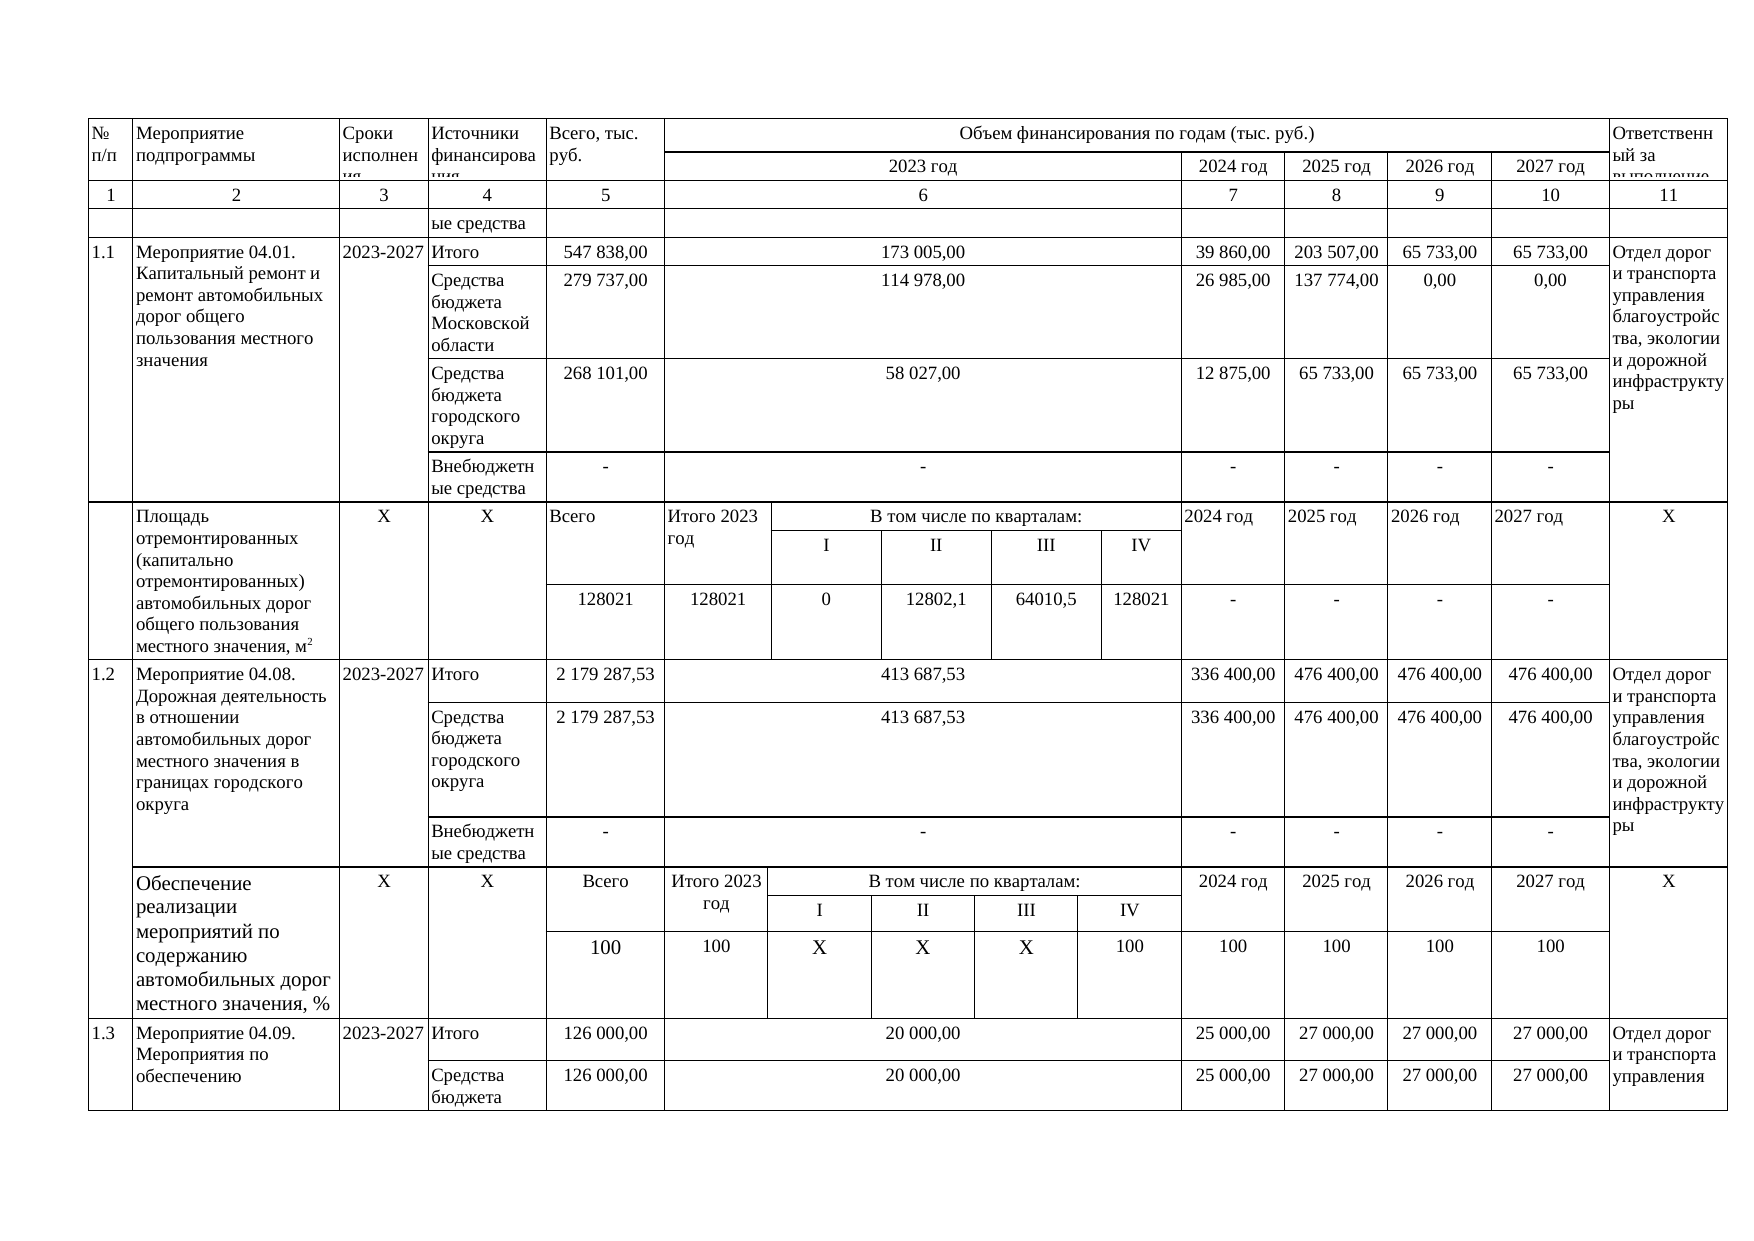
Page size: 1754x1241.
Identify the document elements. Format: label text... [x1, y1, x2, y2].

table_cell Средства бюджета Московской области [429, 266, 546, 358]
table_cell - [1285, 209, 1387, 237]
table_cell 2 [133, 181, 339, 208]
table_cell 65 733,00 [1388, 359, 1491, 451]
table_cell 413 687,53 [665, 703, 1181, 816]
table_cell - [1182, 818, 1284, 866]
table_cell Х [340, 503, 428, 659]
table_cell 2026 год [1388, 503, 1491, 584]
table_cell 10 [1492, 181, 1609, 208]
table_cell - [1492, 585, 1609, 659]
table_cell Итого [429, 238, 546, 265]
table_cell Итого 2023 год [665, 503, 771, 584]
table_cell - [1182, 209, 1284, 237]
table_cell - [1492, 209, 1609, 237]
table_cell 126 000,00 [547, 1061, 664, 1110]
table_cell I [772, 531, 881, 584]
table_cell Х [1610, 868, 1727, 1018]
table_cell Отдел дорог и транспорта управления благоустройства, экологии и дорожной инфраструктуры [1610, 660, 1727, 866]
table_cell 58 027,00 [665, 359, 1181, 451]
table_cell 100 [1078, 932, 1181, 1018]
table_cell 39 860,00 [1182, 238, 1284, 265]
table_cell 336 400,00 [1182, 660, 1284, 702]
table_cell 203 507,00 [1285, 238, 1387, 265]
table_cell 27 000,00 [1388, 1019, 1491, 1060]
table_cell - [1285, 585, 1387, 659]
table_cell 0,00 [1388, 266, 1491, 358]
table_cell 1.3 [89, 1019, 132, 1110]
table_cell II [872, 896, 974, 931]
table_cell 413 687,53 [665, 660, 1181, 702]
table_cell - [1492, 818, 1609, 866]
table_cell 1.2 [89, 660, 132, 1018]
table_header Ответственный за выполнение мероприятия [1610, 119, 1727, 180]
table_cell Средства бюджета городского округа [429, 1061, 546, 1110]
table_cell 4 [429, 181, 546, 208]
table_cell 3 [340, 181, 428, 208]
table_cell 476 400,00 [1388, 660, 1491, 702]
table_cell 7 [1182, 181, 1284, 208]
table_cell 27 000,00 [1492, 1019, 1609, 1060]
table_cell III [975, 896, 1077, 931]
table_cell 126 000,00 [547, 1019, 664, 1060]
table_cell - [547, 818, 664, 866]
table_cell 128021 [1102, 585, 1181, 659]
table_cell 2025 год [1285, 153, 1387, 180]
table_cell 27 000,00 [1492, 1061, 1609, 1110]
table_cell 5 [547, 181, 664, 208]
table_cell Внебюджетные средства [429, 818, 546, 866]
table_cell Х [872, 932, 974, 1018]
table_cell Отдел дорог и транспорта управления благоустройства, экологии и дорожной инфраструктуры [1610, 1019, 1727, 1110]
table_cell 100 [547, 932, 664, 1018]
table_cell Площадь отремонтированных (капитально отремонтированных) автомобильных дорог общего пользования местного значения, м2 [133, 503, 339, 659]
table_cell Внебюджетные средства [429, 453, 546, 501]
table_cell Х [340, 868, 428, 1018]
table_cell 476 400,00 [1285, 660, 1387, 702]
table_cell 547 838,00 [547, 238, 664, 265]
table_cell 114 978,00 [665, 266, 1181, 358]
table_cell - [1285, 818, 1387, 866]
table_cell 268 101,00 [547, 359, 664, 451]
table_cell 8 [1285, 181, 1387, 208]
table_cell 2023-2027 [340, 1019, 428, 1110]
table_header Объем финансирования по годам (тыс. руб.) [665, 119, 1609, 151]
table_cell 1.1 [89, 238, 132, 501]
table_cell - [665, 818, 1181, 866]
table_cell 476 400,00 [1285, 703, 1387, 816]
table_header Источники финансирования [429, 119, 546, 180]
table_cell - [1492, 453, 1609, 501]
table_cell 11 [1610, 181, 1727, 208]
table_cell 100 [1182, 932, 1284, 1018]
table_cell 100 [665, 932, 767, 1018]
table_cell - [1285, 453, 1387, 501]
table_cell - [665, 209, 1181, 237]
table_cell 27 000,00 [1285, 1019, 1387, 1060]
table_header № п/п [89, 119, 132, 180]
table_cell - [1388, 585, 1491, 659]
table_cell 6 [665, 181, 1181, 208]
table_cell - [665, 453, 1181, 501]
table_cell Мероприятие 04.09. Мероприятия по обеспечению безопасности дорожного движения [133, 1019, 339, 1110]
table_cell 476 400,00 [1388, 703, 1491, 816]
table_cell - [547, 453, 664, 501]
table_cell 173 005,00 [665, 238, 1181, 265]
table_cell 2027 год [1492, 868, 1609, 931]
table_cell [89, 503, 132, 659]
table_cell 27 000,00 [1285, 1061, 1387, 1110]
table_cell 2024 год [1182, 868, 1284, 931]
table_cell - [1388, 209, 1491, 237]
table_cell В том числе по кварталам: [772, 503, 1181, 530]
table_cell 2026 год [1388, 153, 1491, 180]
table_cell 128021 [547, 585, 664, 659]
table_cell Итого 2023 год [665, 868, 767, 931]
table_cell IV [1102, 531, 1181, 584]
table_cell - [1182, 585, 1284, 659]
table_cell 25 000,00 [1182, 1061, 1284, 1110]
table_cell 2024 год [1182, 503, 1284, 584]
table_cell 2 179 287,53 [547, 660, 664, 702]
table_cell 2023-2027 [340, 660, 428, 866]
table_cell 2026 год [1388, 868, 1491, 931]
table_header Сроки исполнения мероприятия [340, 119, 428, 180]
table_cell Х [429, 503, 546, 659]
table_cell Отдел дорог и транспорта управления благоустройства, экологии и дорожной инфраструктуры [1610, 238, 1727, 501]
table_cell 1 [89, 181, 132, 208]
table_cell 65 733,00 [1492, 238, 1609, 265]
table_cell Х [429, 868, 546, 1018]
table_cell Средства бюджета городского округа [429, 703, 546, 816]
table_cell 9 [1388, 181, 1491, 208]
table_cell 26 985,00 [1182, 266, 1284, 358]
table_cell 2 179 287,53 [547, 703, 664, 816]
table_cell Х [1610, 503, 1727, 659]
table_cell 100 [1285, 932, 1387, 1018]
table_cell 279 737,00 [547, 266, 664, 358]
table_cell III [992, 531, 1101, 584]
table_cell 12 875,00 [1182, 359, 1284, 451]
table_cell Всего [547, 868, 664, 931]
table_cell Внебюджетные средства [429, 209, 546, 237]
table_cell 476 400,00 [1492, 703, 1609, 816]
table_cell 65 733,00 [1285, 359, 1387, 451]
table_cell 100 [1492, 932, 1609, 1018]
table_cell 100 [1388, 932, 1491, 1018]
table_cell 2027 год [1492, 503, 1609, 584]
table_cell 2025 год [1285, 868, 1387, 931]
table_cell 0,00 [1492, 266, 1609, 358]
table_cell 2023 год [665, 153, 1181, 180]
table_cell Мероприятие 04.08. Дорожная деятельность в отношении автомобильных дорог местного значения в границах городского округа [133, 660, 339, 866]
table_cell 64010,5 [992, 585, 1101, 659]
table_cell 65 733,00 [1492, 359, 1609, 451]
table_header Мероприятие подпрограммы [133, 119, 339, 180]
table_cell 476 400,00 [1492, 660, 1609, 702]
table_cell Обеспечение реализации мероприятий по содержанию автомобильных дорог местного значения, % [133, 868, 339, 1018]
table_cell Х [975, 932, 1077, 1018]
table_cell 65 733,00 [1388, 238, 1491, 265]
table_cell 137 774,00 [1285, 266, 1387, 358]
table_cell 0 [772, 585, 881, 659]
table_cell 20 000,00 [665, 1019, 1181, 1060]
table_cell Всего [547, 503, 664, 584]
table_cell 25 000,00 [1182, 1019, 1284, 1060]
table_cell - [547, 209, 664, 237]
table_cell 27 000,00 [1388, 1061, 1491, 1110]
table_cell I [768, 896, 871, 931]
table_cell 2023-2027 [340, 238, 428, 501]
table_header Всего, тыс. руб. [547, 119, 664, 180]
table_cell - [1388, 453, 1491, 501]
table_cell 20 000,00 [665, 1061, 1181, 1110]
table_cell 128021 [665, 585, 771, 659]
table_cell 2025 год [1285, 503, 1387, 584]
table_cell 336 400,00 [1182, 703, 1284, 816]
table_cell Итого [429, 1019, 546, 1060]
table_cell II [882, 531, 991, 584]
table_cell Итого [429, 660, 546, 702]
table_cell Средства бюджета городского округа [429, 359, 546, 451]
table_cell Х [768, 932, 871, 1018]
table_cell - [1388, 818, 1491, 866]
table_cell 12802,1 [882, 585, 991, 659]
table_cell 2024 год [1182, 153, 1284, 180]
table_cell 2027 год [1492, 153, 1609, 180]
table_cell Мероприятие 04.01. Капитальный ремонт и ремонт автомобильных дорог общего пользования местного значения [133, 238, 339, 501]
table_cell IV [1078, 896, 1181, 931]
table_cell - [1182, 453, 1284, 501]
table_cell В том числе по кварталам: [768, 868, 1181, 895]
